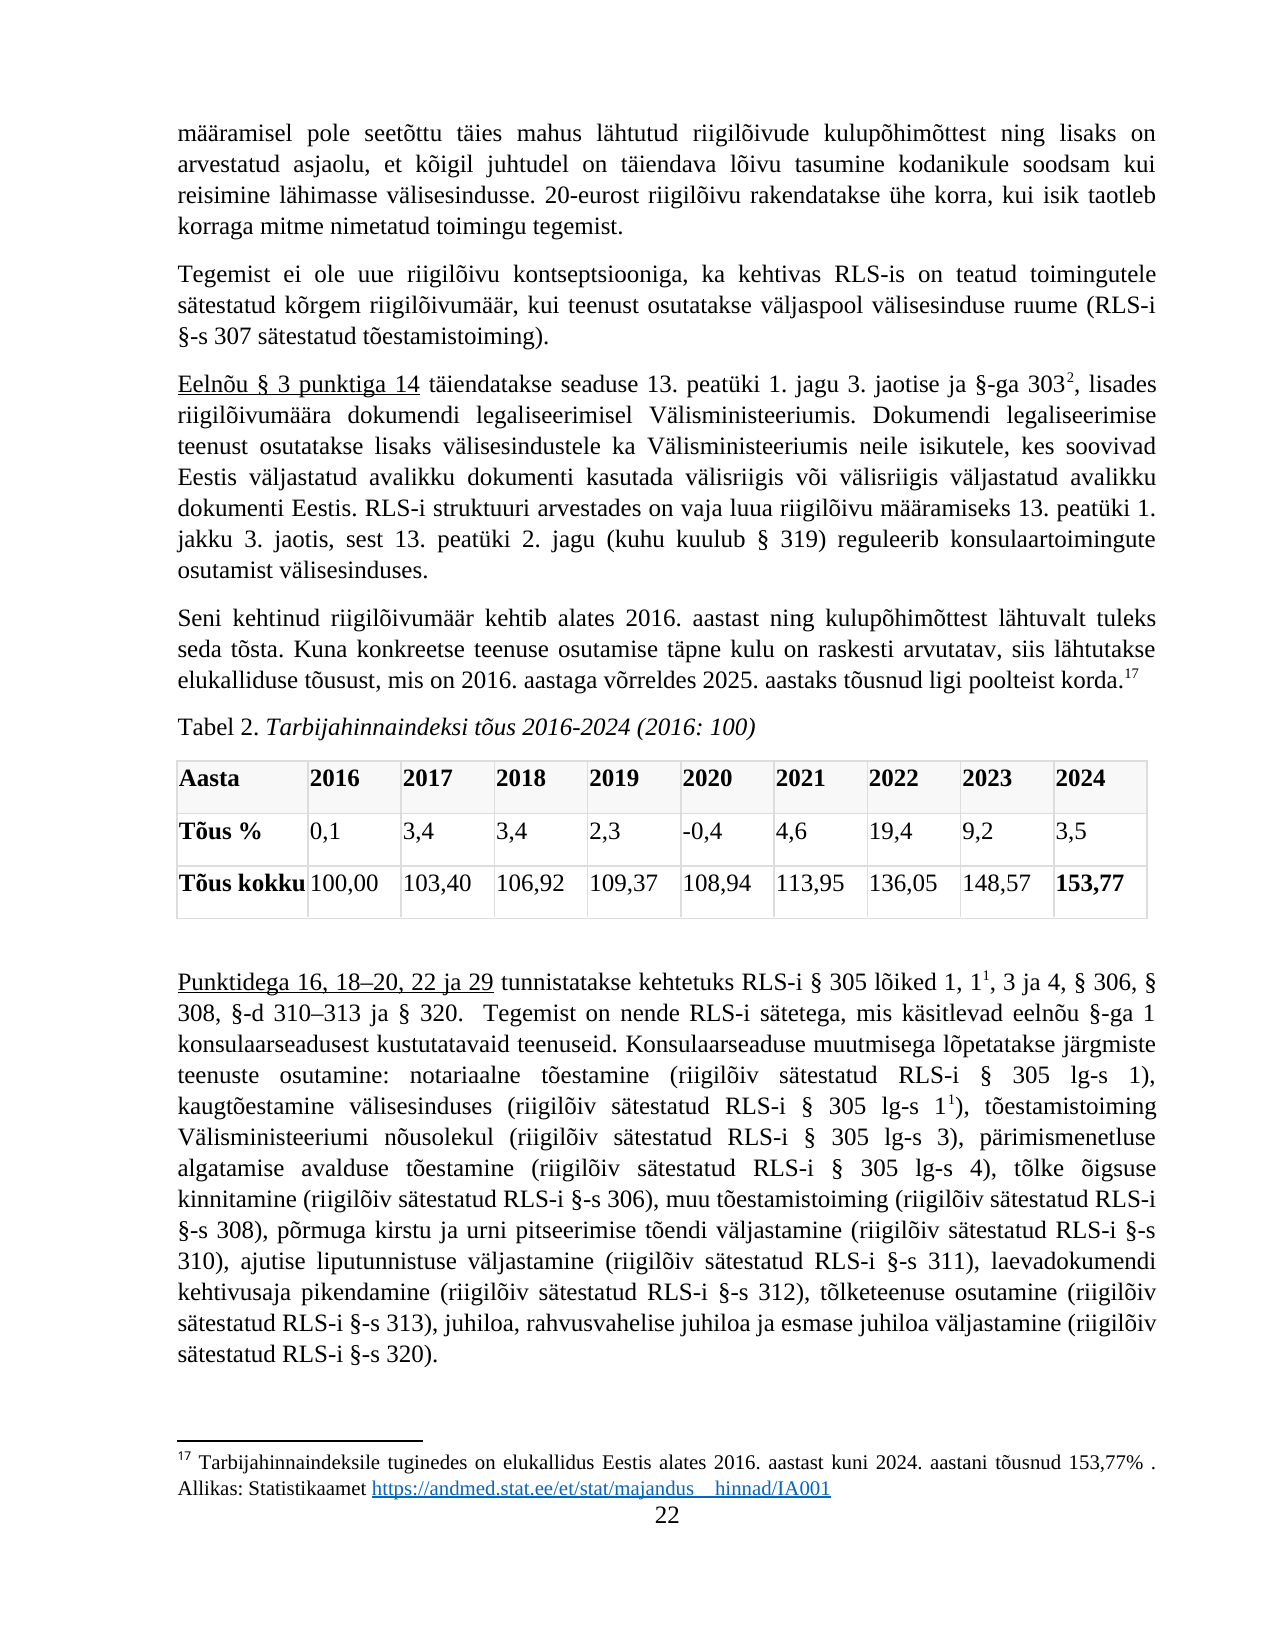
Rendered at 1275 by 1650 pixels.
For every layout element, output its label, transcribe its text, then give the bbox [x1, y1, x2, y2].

table_header 2023 [961, 762, 1053, 813]
table_cell 136,05 [868, 867, 960, 917]
table_header 2018 [495, 762, 587, 813]
text Tegemist ei ole uue riigilõivu kontseptsiooniga, ka kehtivas RLS-is on teatud toimingutele sätestatud kõrgem riigilõivumäär, kui teenust osutatakse väljaspool välisesinduse ruume (RLS-i §-s 307 sätestatud tõestamistoiming). [177, 259, 1157, 350]
table_cell 3,4 [402, 814, 494, 865]
table_header 2024 [1055, 762, 1146, 813]
text Punktidega 16, 18–20, 22 ja 29 tunnistatakse kehtetuks RLS-i § 305 lõiked 1, 11, 3 ja 4, § 306, § 308, §-d 310–313 ja § 320. Tegemist on nende RLS-i sätetega, mis käsitlevad eelnõu §-ga 1 konsulaarseadusest kustutatavaid teenuseid. Konsulaarseaduse muutmisega lõpetatakse järgmiste teenuste osutamine: notariaalne tõestamine (riigilõiv sätestatud RLS-i § 305 lg-s 1), kaugtõestamine välisesinduses (riigilõiv sätestatud RLS-i § 305 lg-s 11), tõestamistoiming Välisministeeriumi nõusolekul (riigilõiv sätestatud RLS-i § 305 lg-s 3), pärimismenetluse algatamise avalduse tõestamine (riigilõiv sätestatud RLS-i § 305 lg-s 4), tõlke õigsuse kinnitamine (riigilõiv sätestatud RLS-i §-s 306), muu tõestamistoiming (riigilõiv sätestatud RLS-i §-s 308), põrmuga kirstu ja urni pitseerimise tõendi väljastamine (riigilõiv sätestatud RLS-i §-s 310), ajutise liputunnistuse väljastamine (riigilõiv sätestatud RLS-i §-s 311), laevadokumendi kehtivusaja pikendamine (riigilõiv sätestatud RLS-i §-s 312), tõlketeenuse osutamine (riigilõiv sätestatud RLS-i §-s 313), juhiloa, rahvusvahelise juhiloa ja esmase juhiloa väljastamine (riigilõiv sätestatud RLS-i §-s 320). [177, 967, 1157, 1368]
table_cell Tõus kokku [178, 867, 307, 917]
table_cell 4,6 [775, 814, 867, 865]
table_cell 106,92 [495, 867, 587, 917]
table_cell 2,3 [588, 814, 680, 865]
text Seni kehtinud riigilõivumäär kehtib alates 2016. aastast ning kulupõhimõttest lähtuvalt tuleks seda tõsta. Kuna konkreetse teenuse osutamise täpne kulu on raskesti arvutatav, siis lähtutakse elukalliduse tõusust, mis on 2016. aastaga võrreldes 2025. aastaks tõusnud ligi poolteist korda. [177, 603, 1157, 693]
table_cell 100,00 [309, 867, 400, 917]
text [177, 118, 1157, 240]
table_header 2022 [868, 762, 960, 813]
table_cell 3,5 [1055, 814, 1146, 865]
text Eelnõu § 3 punktiga 14 täiendatakse seaduse 13. peatüki 1. jagu 3. jaotise ja §-ga 3032, lisades riigilõivumäära dokumendi legaliseerimisel Välisministeeriumis. Dokumendi legaliseerimise teenust osutatakse lisaks välisesindustele ka Välisministeeriumis neile isikutele, kes soovivad Eestis väljastatud avalikku dokumenti kasutada välisriigis või välisriigis väljastatud avalikku dokumenti Eestis. RLS-i struktuuri arvestades on vaja luua riigilõivu määramiseks 13. peatüki 1. jakku 3. jaotis, sest 13. peatüki 2. jagu (kuhu kuulub § 319) reguleerib konsulaartoimingute osutamist välisesinduses. [177, 369, 1157, 584]
table_header 2017 [402, 762, 494, 813]
table_cell Tõus % [178, 814, 307, 865]
table_header 2021 [775, 762, 867, 813]
table_cell 108,94 [682, 867, 773, 917]
text Tabel 2. Tarbijahinnaindeksi tõus 2016-2024 (2016: 100) [177, 712, 1157, 741]
table_cell 9,2 [961, 814, 1053, 865]
table_header Aasta [178, 762, 307, 813]
table_cell 19,4 [868, 814, 960, 865]
table_header 2020 [682, 762, 773, 813]
table_cell 113,95 [775, 867, 867, 917]
table_header 2019 [588, 762, 680, 813]
table_cell 3,4 [495, 814, 587, 865]
table_cell 109,37 [588, 867, 680, 917]
table_cell 103,40 [402, 867, 494, 917]
table_cell -0,4 [682, 814, 773, 865]
table_cell 0,1 [309, 814, 400, 865]
table_header 2016 [309, 762, 400, 813]
table_cell 148,57 [961, 867, 1053, 917]
table_cell 153,77 [1055, 867, 1146, 917]
